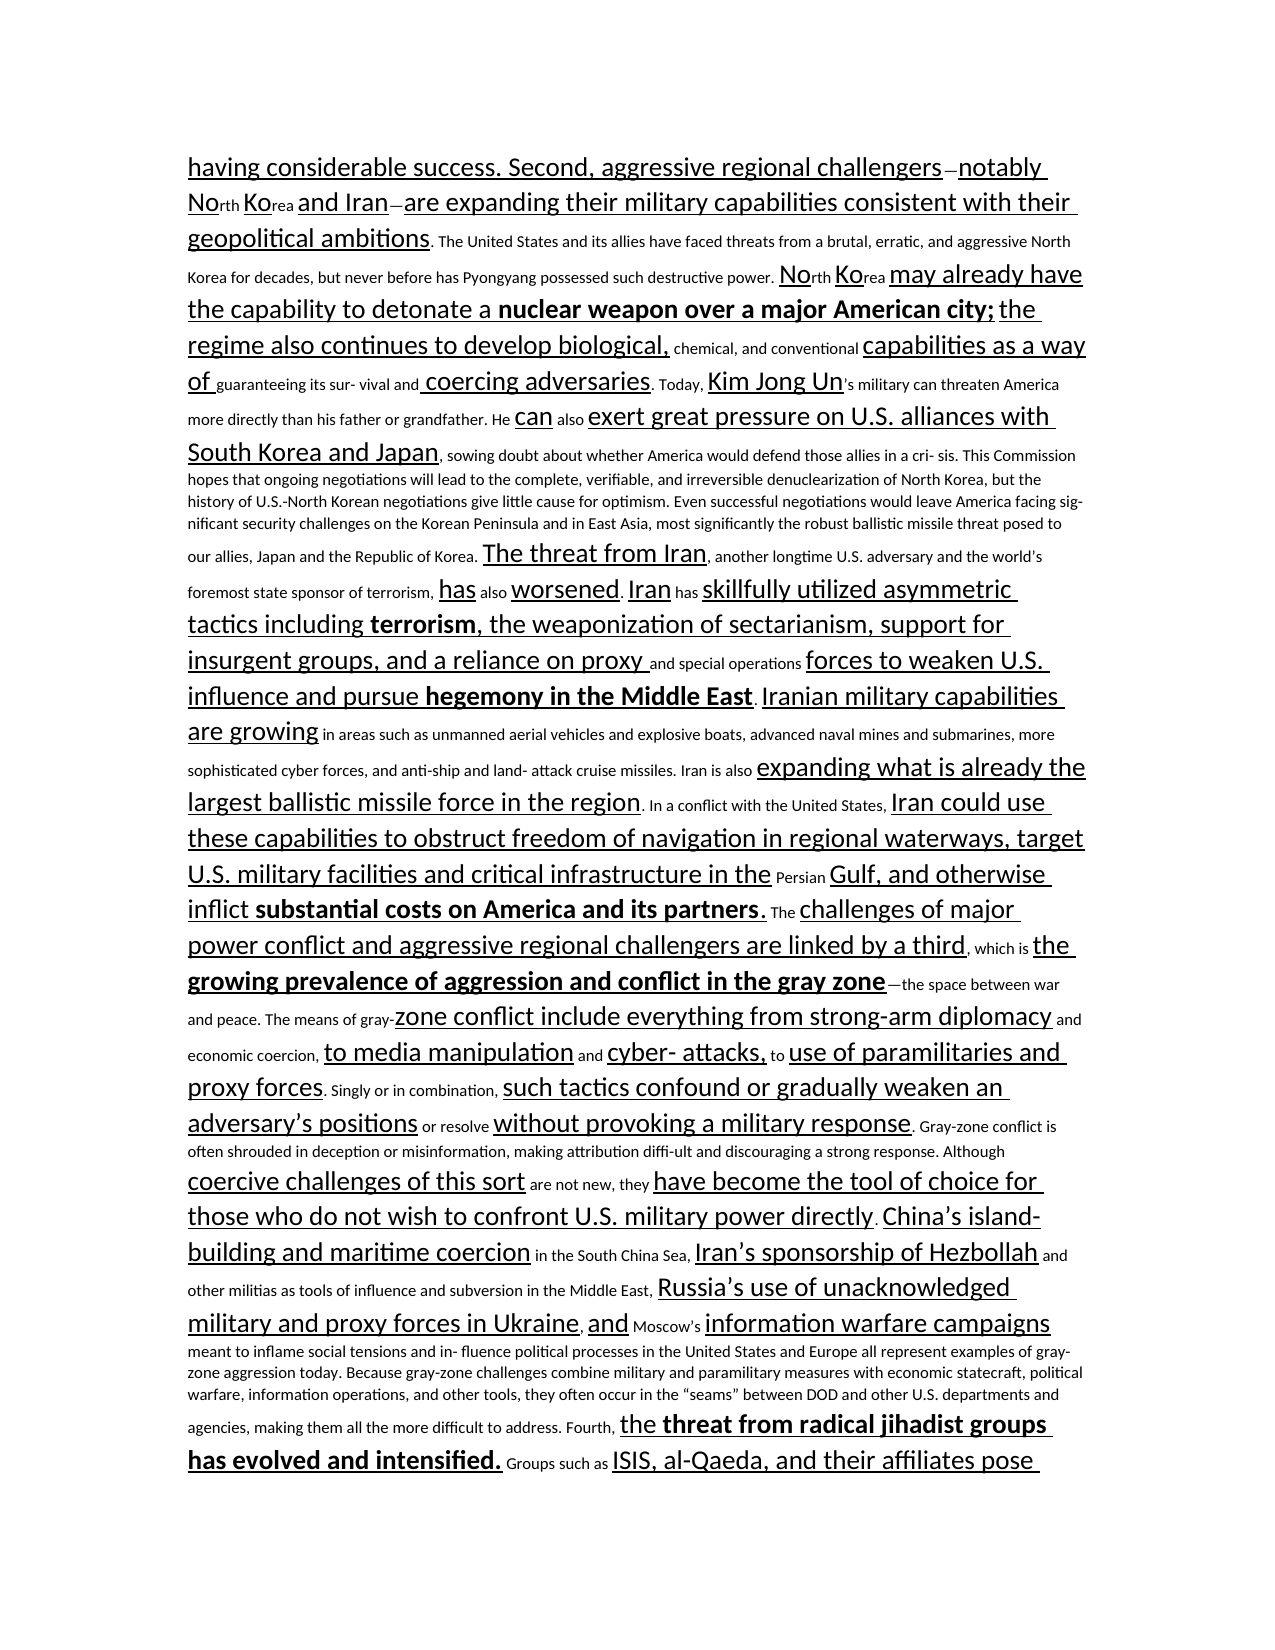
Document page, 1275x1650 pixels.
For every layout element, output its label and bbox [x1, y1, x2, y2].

text [187, 150, 1087, 1476]
